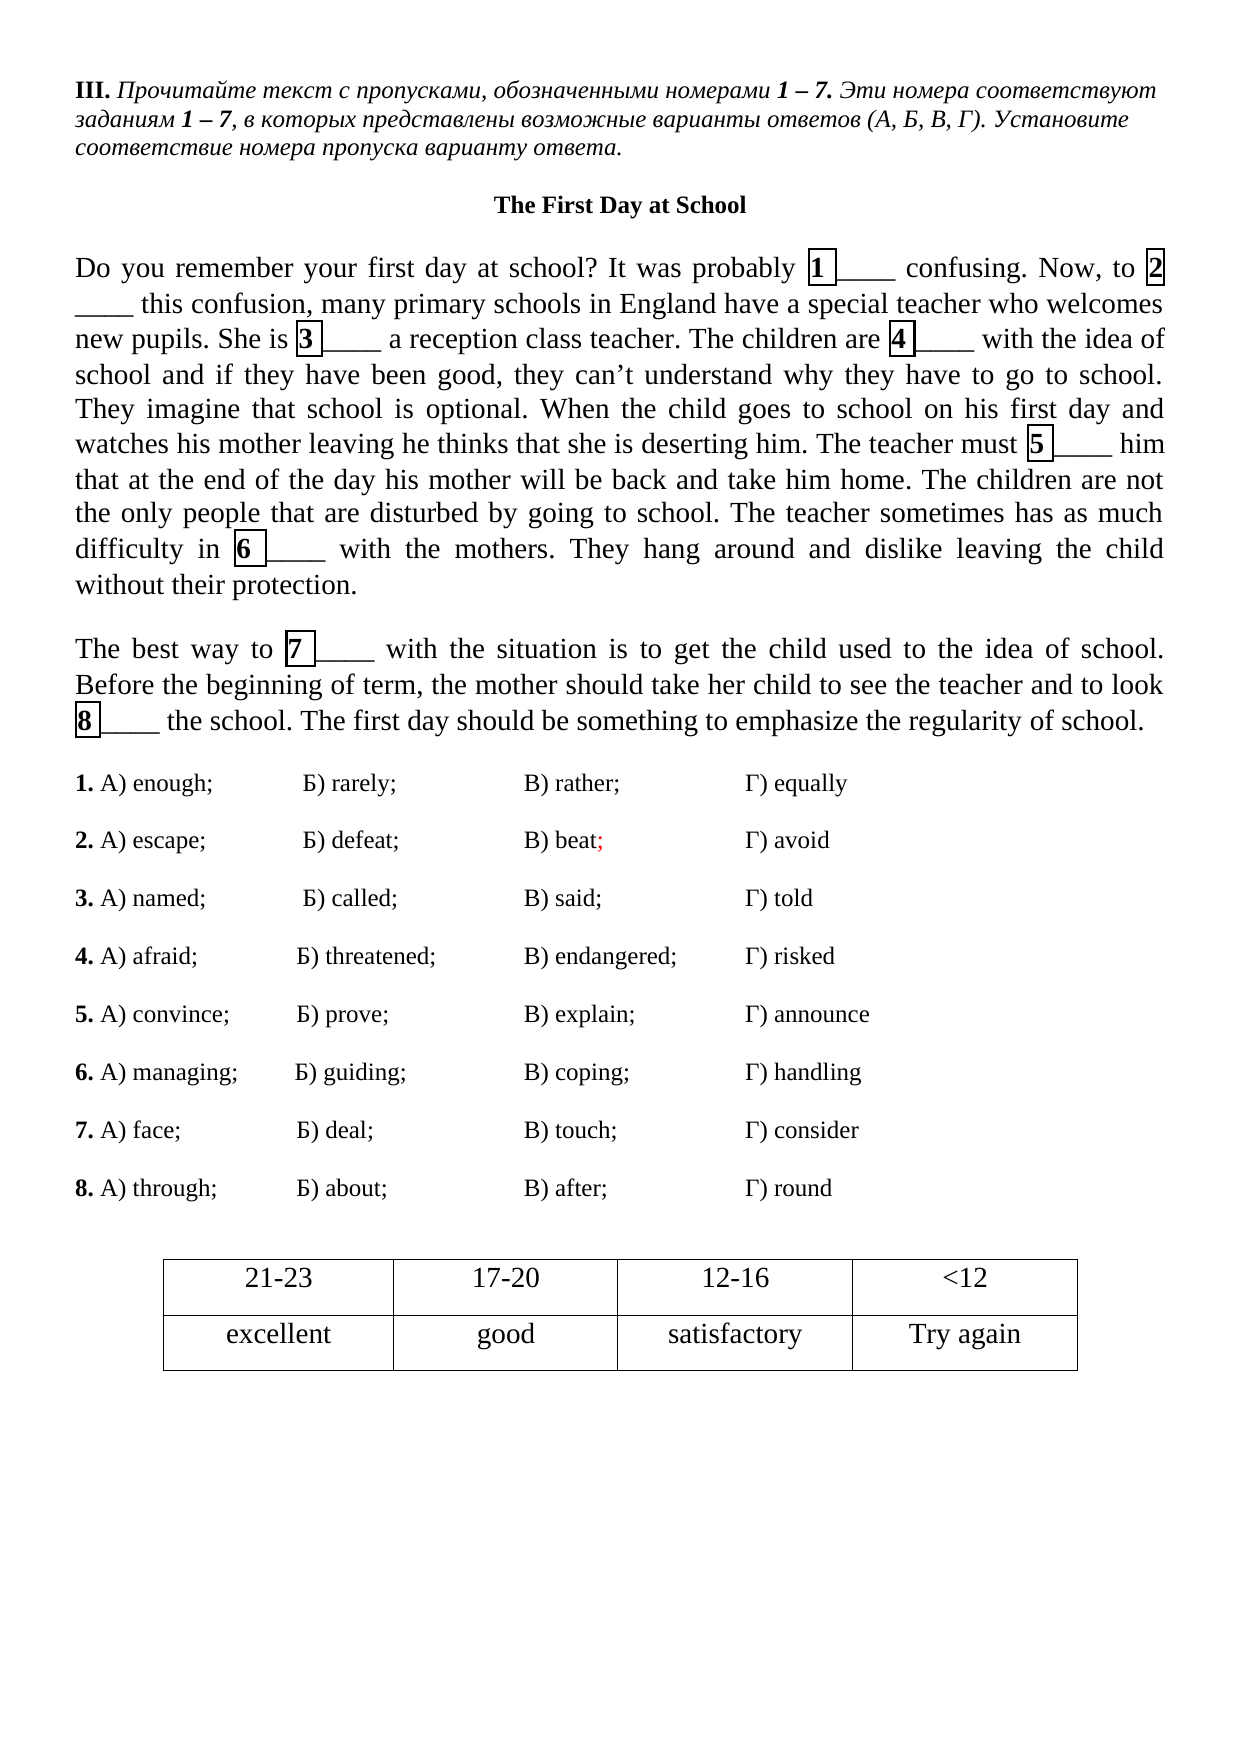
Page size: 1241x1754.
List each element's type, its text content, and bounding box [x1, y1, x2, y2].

text Do you remember your first day at school? It was probably 1 ____ confusing. Now, to 2 ____ this confusion, many primary schools in have a special teacher who welcomes new pupils. She is 3 ____ a reception class teacher. The children are 4 ____ with the idea of school and if they have been good, they can’t understand why they have to go to school. They imagine that school is optional. When the child goes to school on his first day and watches his mother leaving he thinks that she is deserting him. The teacher must 5 ____ him that at the end of the day his mother will be back and take him home. The children are not the only people that are disturbed by going to school. The teacher sometimes has as much difficulty in 6 ____ with the mothers. They hang around and dislike leaving the child without their protection. [75, 248, 1165, 600]
text 8. A) through; Б) about; В) after; Г) round [75, 1173, 1165, 1202]
text 7. A) face; Б) deal; В) touch; Г) consider [75, 1115, 1165, 1144]
text 5. A) convince; Б) prove; В) explain; Г) announce [75, 999, 1165, 1028]
text 6. A) managing; Б) guiding; В) coping; Г) handling [75, 1057, 1165, 1086]
text 2. A) escape; Б) defeat; В) beat; Г) avoid [75, 826, 1165, 854]
table_header 21-23 [164, 1260, 393, 1315]
text III. Прочитайте текст с пропусками, обозначенными номерами 1 – 7. Эти номера соответствуют заданиям 1 – 7, в которых представлены возможные варианты ответов (А, Б, В, Г). Установите соответствие номера пропуска варианту ответа. [75, 75, 1165, 161]
table_cell excellent [164, 1316, 393, 1370]
table_cell good [394, 1316, 617, 1370]
table_header 17-20 [394, 1260, 617, 1315]
text 4. A) afraid; Б) threatened; В) endangered; Г) risked [75, 941, 1165, 970]
table_cell satisfactory [618, 1316, 852, 1370]
table_header <12 [853, 1260, 1077, 1315]
text 3. A) named; Б) called; В) said; Г) told [75, 883, 1165, 912]
text The best way to 7 ____ with the situation is to get the child used to the idea of school. Before the beginning of term, the mother should take her child to see the teacher and to look 8 ____ the school. The first day should be something to emphasize the regularity of school. [75, 629, 1165, 738]
table_header 12-16 [618, 1260, 852, 1315]
text 1. А) enough; Б) rarely; В) rather; Г) equally [75, 768, 1165, 796]
text The First Day at School [75, 190, 1165, 219]
table_cell Try again [853, 1316, 1077, 1370]
